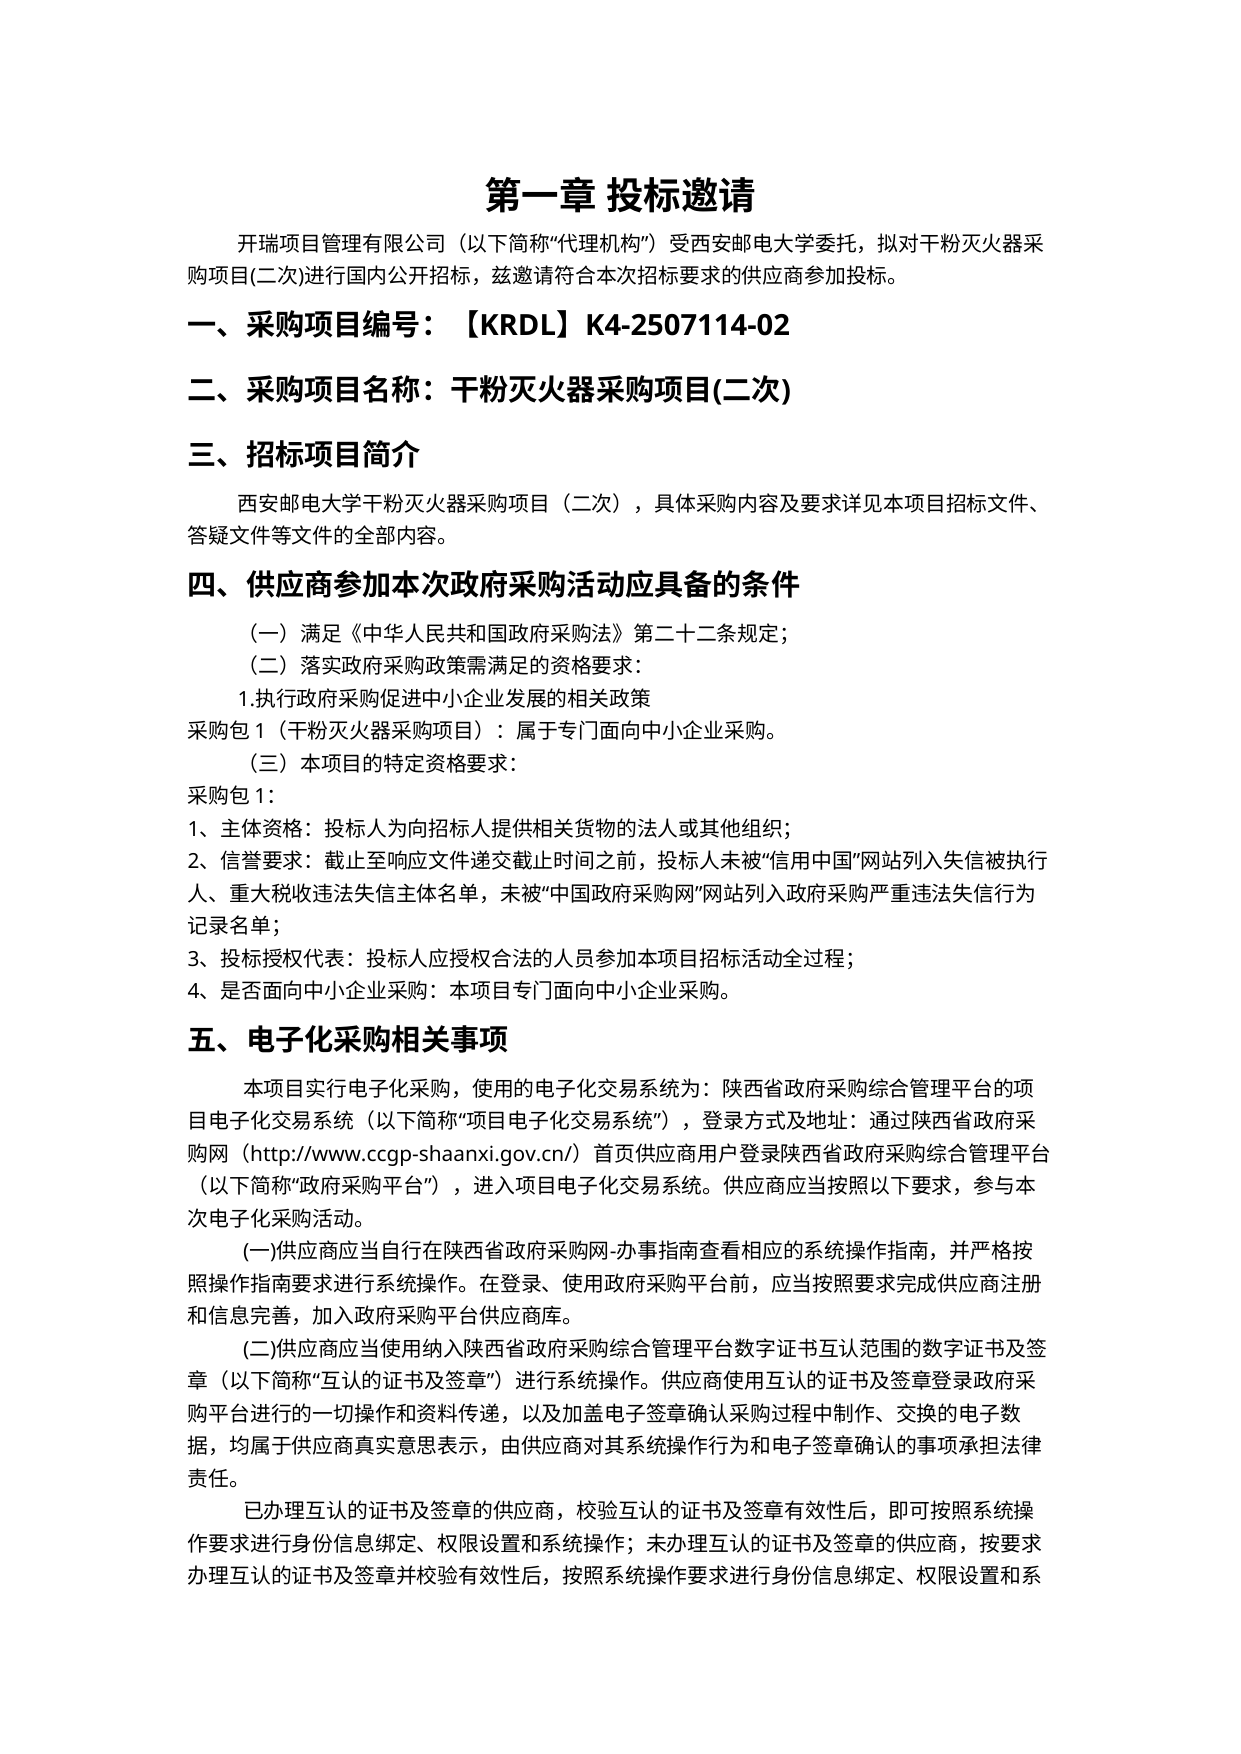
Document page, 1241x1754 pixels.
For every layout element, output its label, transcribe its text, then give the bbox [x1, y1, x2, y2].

text （二）落实政府采购政策需满足的资格要求： [187, 649, 1053, 682]
text 本项目实行电子化采购，使用的电子化交易系统为：陕西省政府采购综合管理平台的项目电子化交易系统（以下简称“项目电子化交易系统”），登录方式及地址：通过陕西省政府采购网（http://www.ccgp-shaanxi.gov.cn/）首页供应商用户登录陕西省政府采购综合管理平台（以下简称“政府采购平台”），进入项目电子化交易系统。供应商应当按照以下要求，参与本次电子化采购活动。 [187, 1072, 1053, 1234]
text (二)供应商应当使用纳入陕西省政府采购综合管理平台数字证书互认范围的数字证书及签章（以下简称“互认的证书及签章”）进行系统操作。供应商使用互认的证书及签章登录政府采购平台进行的一切操作和资料传递，以及加盖电子签章确认采购过程中制作、交换的电子数据，均属于供应商真实意思表示，由供应商对其系统操作行为和电子签章确认的事项承担法律责任。 [187, 1332, 1053, 1494]
text 四、供应商参加本次政府采购活动应具备的条件 [187, 552, 1053, 617]
text 3、投标授权代表：投标人应授权合法的人员参加本项目招标活动全过程； [187, 942, 1053, 974]
text 一、采购项目编号：【KRDL】K4-2507114-02 [187, 292, 1053, 357]
text （三）本项目的特定资格要求： [187, 747, 1053, 779]
text 1、主体资格：投标人为向招标人提供相关货物的法人或其他组织； [187, 812, 1053, 844]
text 五、电子化采购相关事项 [187, 1007, 1053, 1072]
text 开瑞项目管理有限公司（以下简称“代理机构”）受西安邮电大学委托，拟对干粉灭火器采购项目(二次)进行国内公开招标，兹邀请符合本次招标要求的供应商参加投标。 [187, 227, 1053, 292]
text 西安邮电大学干粉灭火器采购项目（二次），具体采购内容及要求详见本项目招标文件、答疑文件等文件的全部内容。 [187, 487, 1053, 552]
text 二、采购项目名称：干粉灭火器采购项目(二次) [187, 357, 1053, 422]
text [187, 1494, 1053, 1592]
text （一）满足《中华人民共和国政府采购法》第二十二条规定； [187, 617, 1053, 649]
text 1.执行政府采购促进中小企业发展的相关政策 [187, 682, 1053, 714]
text 2、信誉要求：截止至响应文件递交截止时间之前，投标人未被“信用中国”网站列入失信被执行人、重大税收违法失信主体名单，未被“中国政府采购网”网站列入政府采购严重违法失信行为记录名单； [187, 844, 1053, 942]
text 第一章 投标邀请 [187, 162, 1053, 227]
text 三、招标项目简介 [187, 422, 1053, 487]
text 采购包1： [187, 779, 1053, 812]
text 采购包1（干粉灭火器采购项目）：属于专门面向中小企业采购。 [187, 714, 1053, 747]
text (一)供应商应当自行在陕西省政府采购网-办事指南查看相应的系统操作指南，并严格按照操作指南要求进行系统操作。在登录、使用政府采购平台前，应当按照要求完成供应商注册和信息完善，加入政府采购平台供应商库。 [187, 1234, 1053, 1332]
text 4、是否面向中小企业采购：本项目专门面向中小企业采购。 [187, 974, 1053, 1007]
